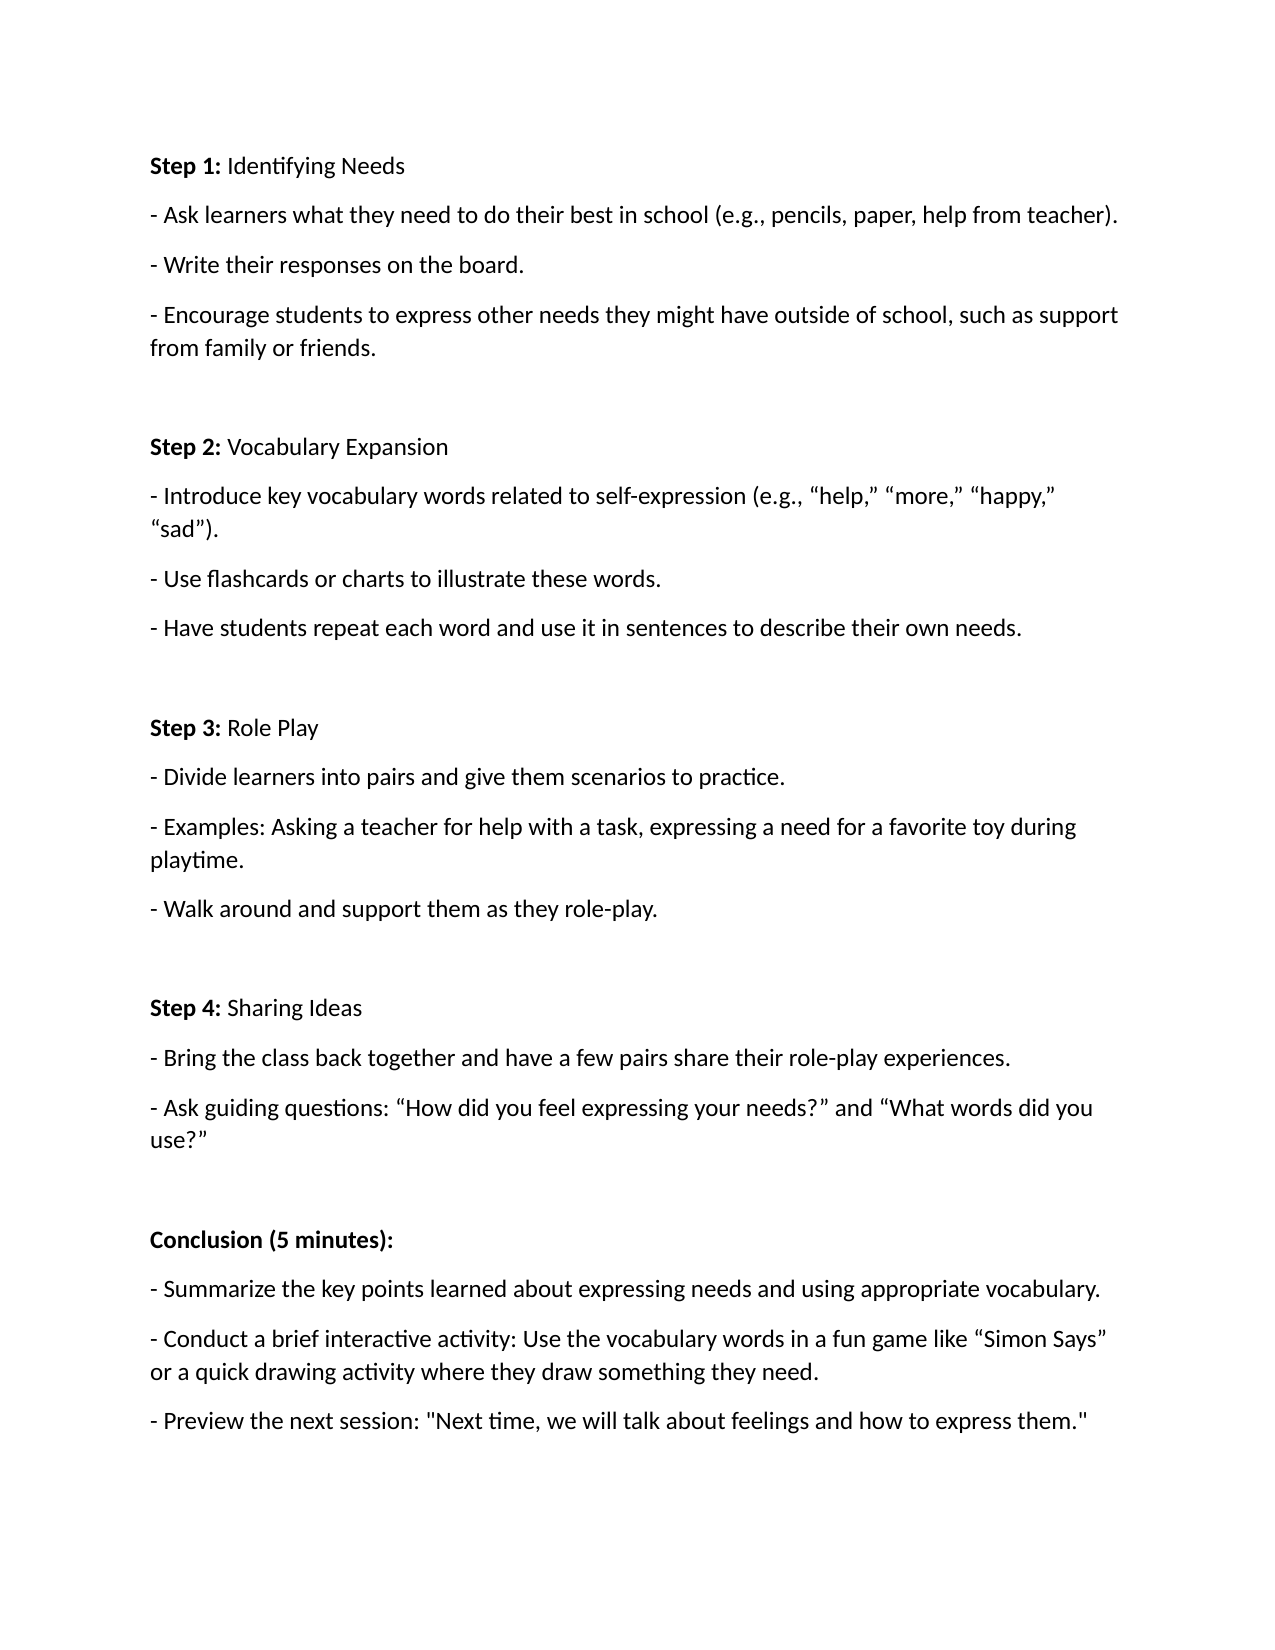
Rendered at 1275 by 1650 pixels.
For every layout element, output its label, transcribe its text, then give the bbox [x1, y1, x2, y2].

text Step 2: Vocabulary Expansion [150, 431, 1125, 461]
text - Summarize the key points learned about expressing needs and using appropriate vocabulary. [150, 1273, 1125, 1304]
text - Ask learners what they need to do their best in school (e.g., pencils, paper, help from teacher). [150, 199, 1125, 230]
text - Write their responses on the board. [150, 249, 1125, 280]
text - Bring the class back together and have a few pairs share their role-play experiences. [150, 1042, 1125, 1073]
text - Divide learners into pairs and give them scenarios to practice. [150, 761, 1125, 792]
text - Preview the next session: "Next time, we will talk about feelings and how to express them." [150, 1405, 1125, 1436]
text - Walk around and support them as they role-play. [150, 893, 1125, 924]
text Conclusion (5 minutes): [150, 1224, 1125, 1254]
text - Encourage students to express other needs they might have outside of school, such as support from family or friends. [150, 299, 1125, 362]
text - Have students repeat each word and use it in sentences to describe their own needs. [150, 612, 1125, 643]
text - Introduce key vocabulary words related to self-expression (e.g., “help,” “more,” “happy,” “sad”). [150, 480, 1125, 544]
text - Examples: Asking a teacher for help with a task, expressing a need for a favorite toy during playtime. [150, 811, 1125, 874]
text - Conduct a brief interactive activity: Use the vocabulary words in a fun game like “Simon Says” or a quick drawing activity where they draw something they need. [150, 1323, 1125, 1386]
text Step 3: Role Play [150, 712, 1125, 742]
text Step 4: Sharing Ideas [150, 992, 1125, 1023]
text Step 1: Identifying Needs [150, 150, 1125, 181]
text - Ask guiding questions: “How did you feel expressing your needs?” and “What words did you use?” [150, 1092, 1125, 1155]
text - Use flashcards or charts to illustrate these words. [150, 563, 1125, 593]
